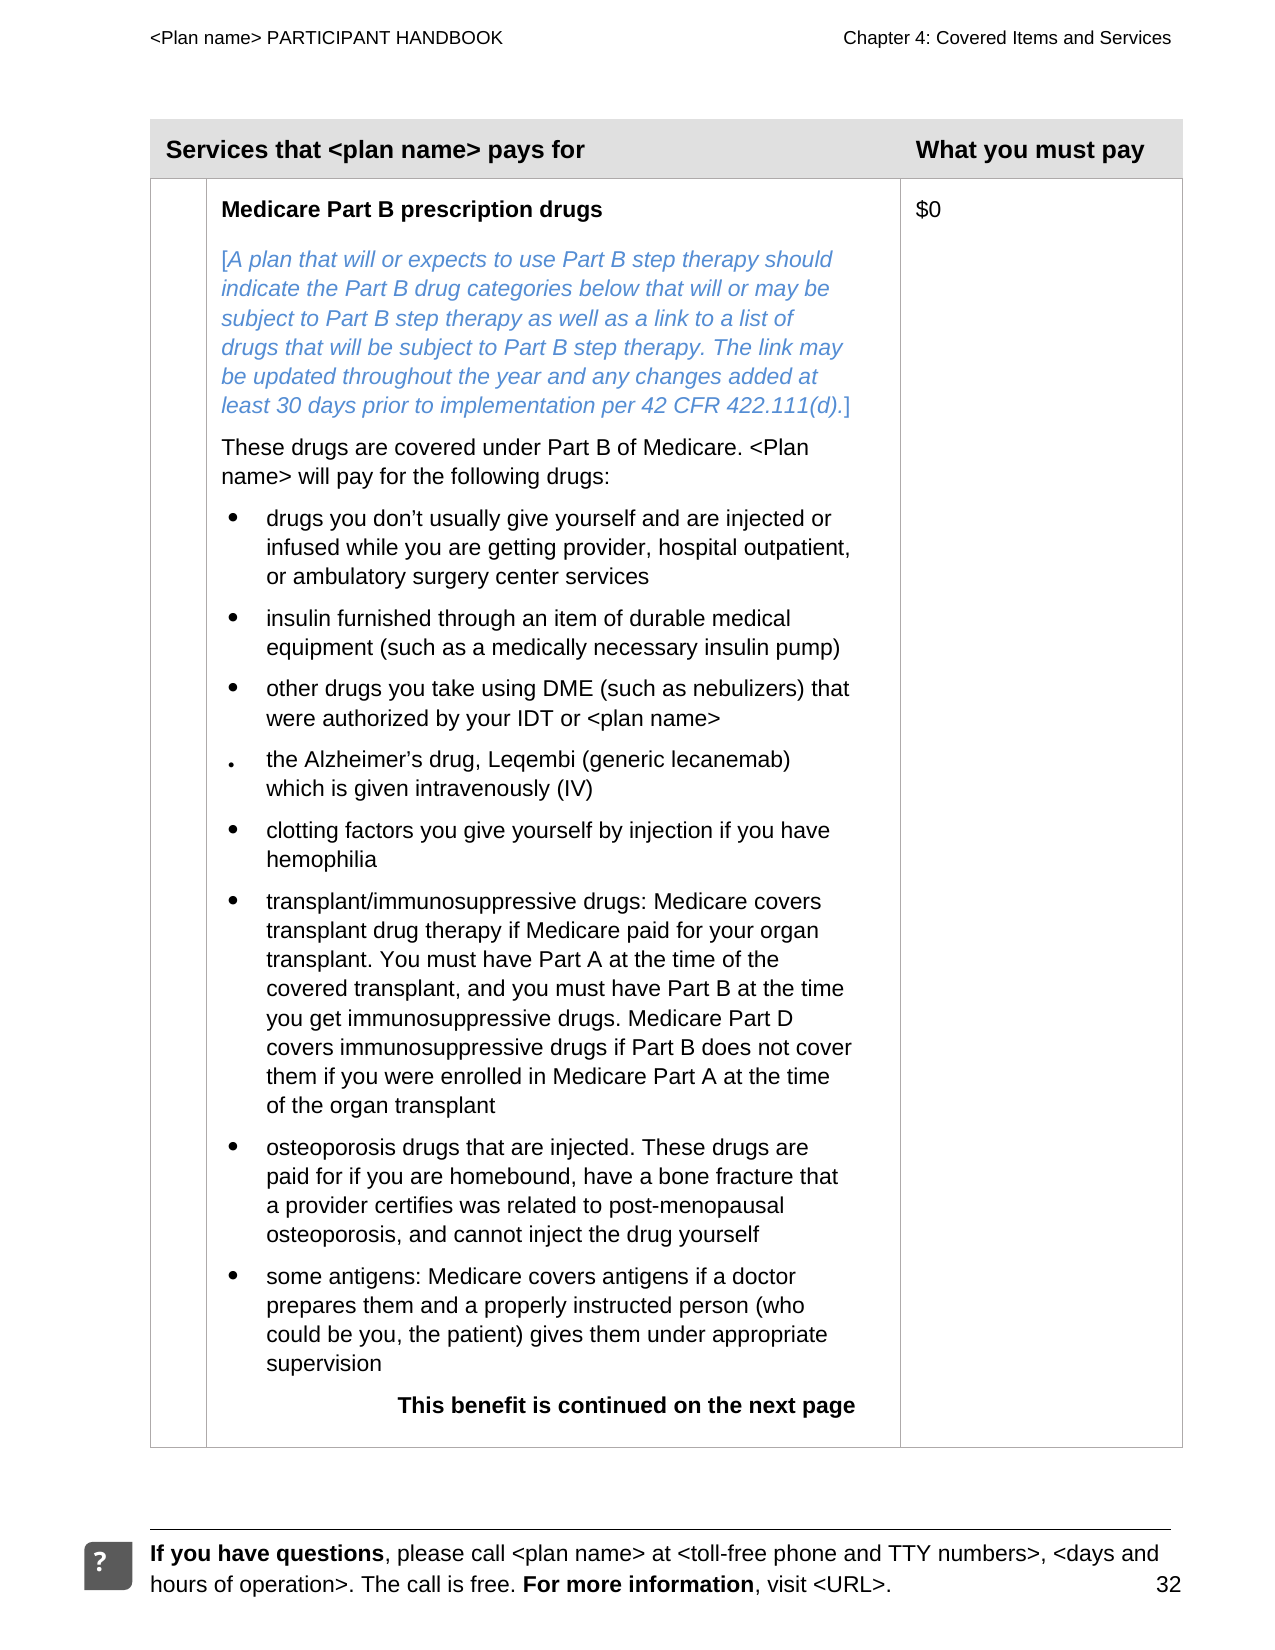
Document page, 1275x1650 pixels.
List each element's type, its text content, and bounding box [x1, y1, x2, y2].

table_cell [151, 179, 206, 1447]
table_cell Medicare Part B prescription drugs [A plan that will or expects to use Part B step therapy should indicate the Part B drug categories below that will or may be subject to Part B step therapy as well as a link to a list of drugs that will be subject to Part B step therapy. The link may be updated throughout the year and any changes added at least 30 days prior to implementation per 42 CFR 422.111(d).] These drugs are covered under Part B of Medicare. <Plan name> will pay for the following drugs: drugs you don’t usually give yourself and are injected or infused while you are getting provider, hospital outpatient, or ambulatory surgery center services insulin furnished through an item of durable medical equipment (such as a medically necessary insulin pump) other drugs you take using DME (such as nebulizers) that were authorized by your IDT or <plan name> the Alzheimer’s drug, Leqembi (generic lecanemab) which is given intravenously (IV) clotting factors you give yourself by injection if you have hemophilia transplant/immunosuppressive drugs: Medicare covers transplant drug therapy if Medicare paid for your organ transplant. You must have Part A at the time of the covered transplant, and you must have Part B at the time you get immunosuppressive drugs. Medicare Part D covers immunosuppressive drugs if Part B does not cover them if you were enrolled in Medicare Part A at the time of the organ transplant osteoporosis drugs that are injected. These drugs are paid for if you are homebound, have a bone fracture that a provider certifies was related to post-menopausal osteoporosis, and cannot inject the drug yourself some antigens: Medicare covers antigens if a doctor prepares them and a properly instructed person (who could be you, the patient) gives them under appropriate supervision This benefit is continued on the next page [207, 179, 900, 1447]
table_header What you must pay [901, 120, 1182, 178]
table_cell $0 [901, 179, 1182, 1447]
table_header Services that <plan name> pays for [151, 120, 900, 178]
